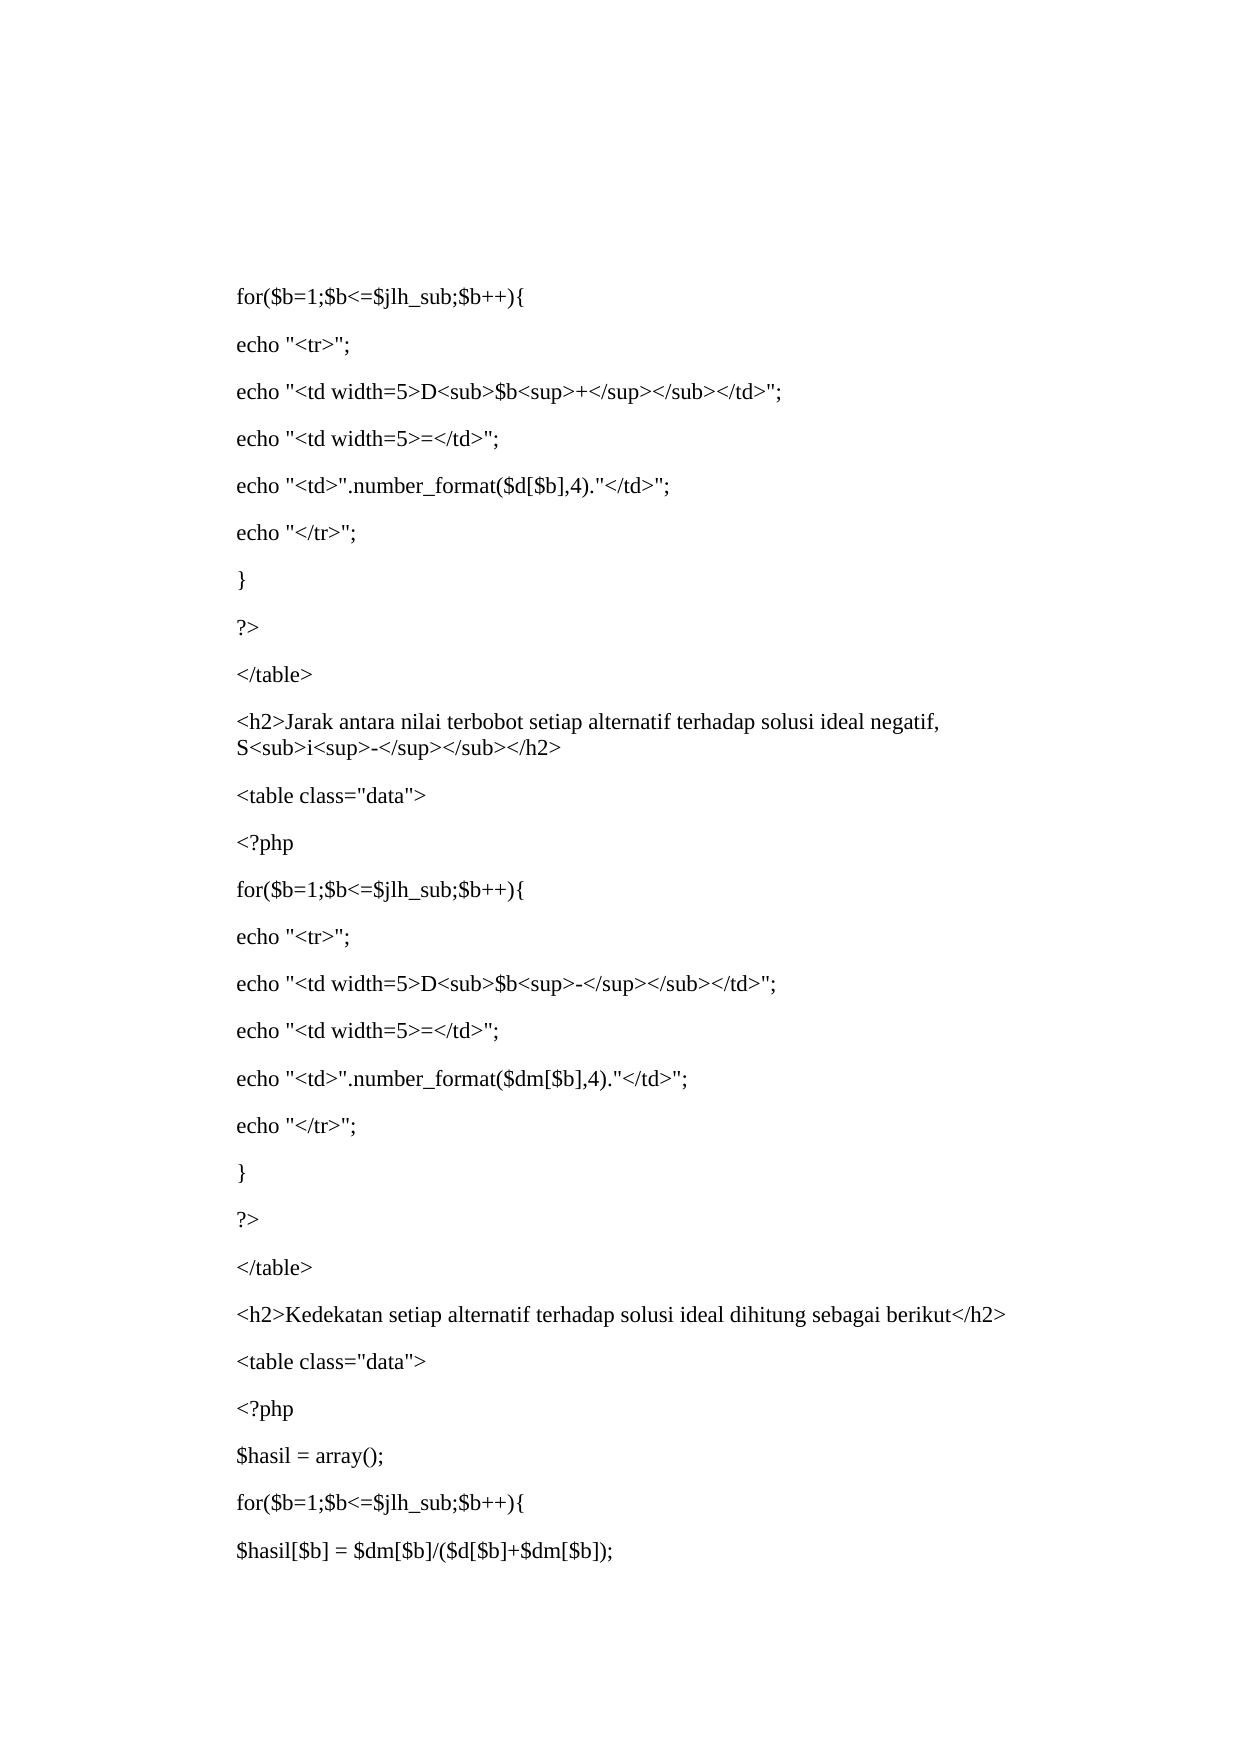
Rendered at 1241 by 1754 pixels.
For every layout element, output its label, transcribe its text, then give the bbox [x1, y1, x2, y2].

text </table> [236, 1253, 1063, 1280]
text ?> [236, 614, 1063, 640]
text echo "<td>".number_format($dm[$b],4)."</td>"; [236, 1065, 1063, 1091]
text for($b=1;$b<=$jlh_sub;$b++){ [236, 876, 1063, 902]
text $hasil = array(); [236, 1442, 1063, 1469]
text <?php [236, 829, 1063, 855]
text for($b=1;$b<=$jlh_sub;$b++){ [236, 1489, 1063, 1516]
text echo "<td width=5>D<sub>$b<sup>-</sup></sub></td>"; [236, 970, 1063, 997]
text echo "<td width=5>=</td>"; [236, 425, 1063, 451]
text <?php [236, 1395, 1063, 1421]
text </table> [236, 661, 1063, 687]
text echo "</tr>"; [236, 519, 1063, 546]
text echo "<td width=5>=</td>"; [236, 1018, 1063, 1044]
text <h2>Jarak antara nilai terbobot setiap alternatif terhadap solusi ideal negatif, S<sub>i<sup>-</sup></sub></h2> [236, 708, 1063, 761]
text } [236, 567, 1063, 593]
text ?> [236, 1206, 1063, 1233]
text <table class="data"> [236, 782, 1063, 808]
text echo "<td width=5>D<sub>$b<sup>+</sup></sub></td>"; [236, 378, 1063, 404]
text $hasil[$b] = $dm[$b]/($d[$b]+$dm[$b]); [236, 1537, 1063, 1563]
text echo "<tr>"; [236, 331, 1063, 357]
text } [236, 1159, 1063, 1186]
text echo "<tr>"; [236, 923, 1063, 949]
text for($b=1;$b<=$jlh_sub;$b++){ [236, 283, 1063, 310]
text echo "</tr>"; [236, 1112, 1063, 1138]
text echo "<td>".number_format($d[$b],4)."</td>"; [236, 472, 1063, 498]
text <table class="data"> [236, 1348, 1063, 1374]
text <h2>Kedekatan setiap alternatif terhadap solusi ideal dihitung sebagai berikut</h2> [236, 1301, 1063, 1327]
